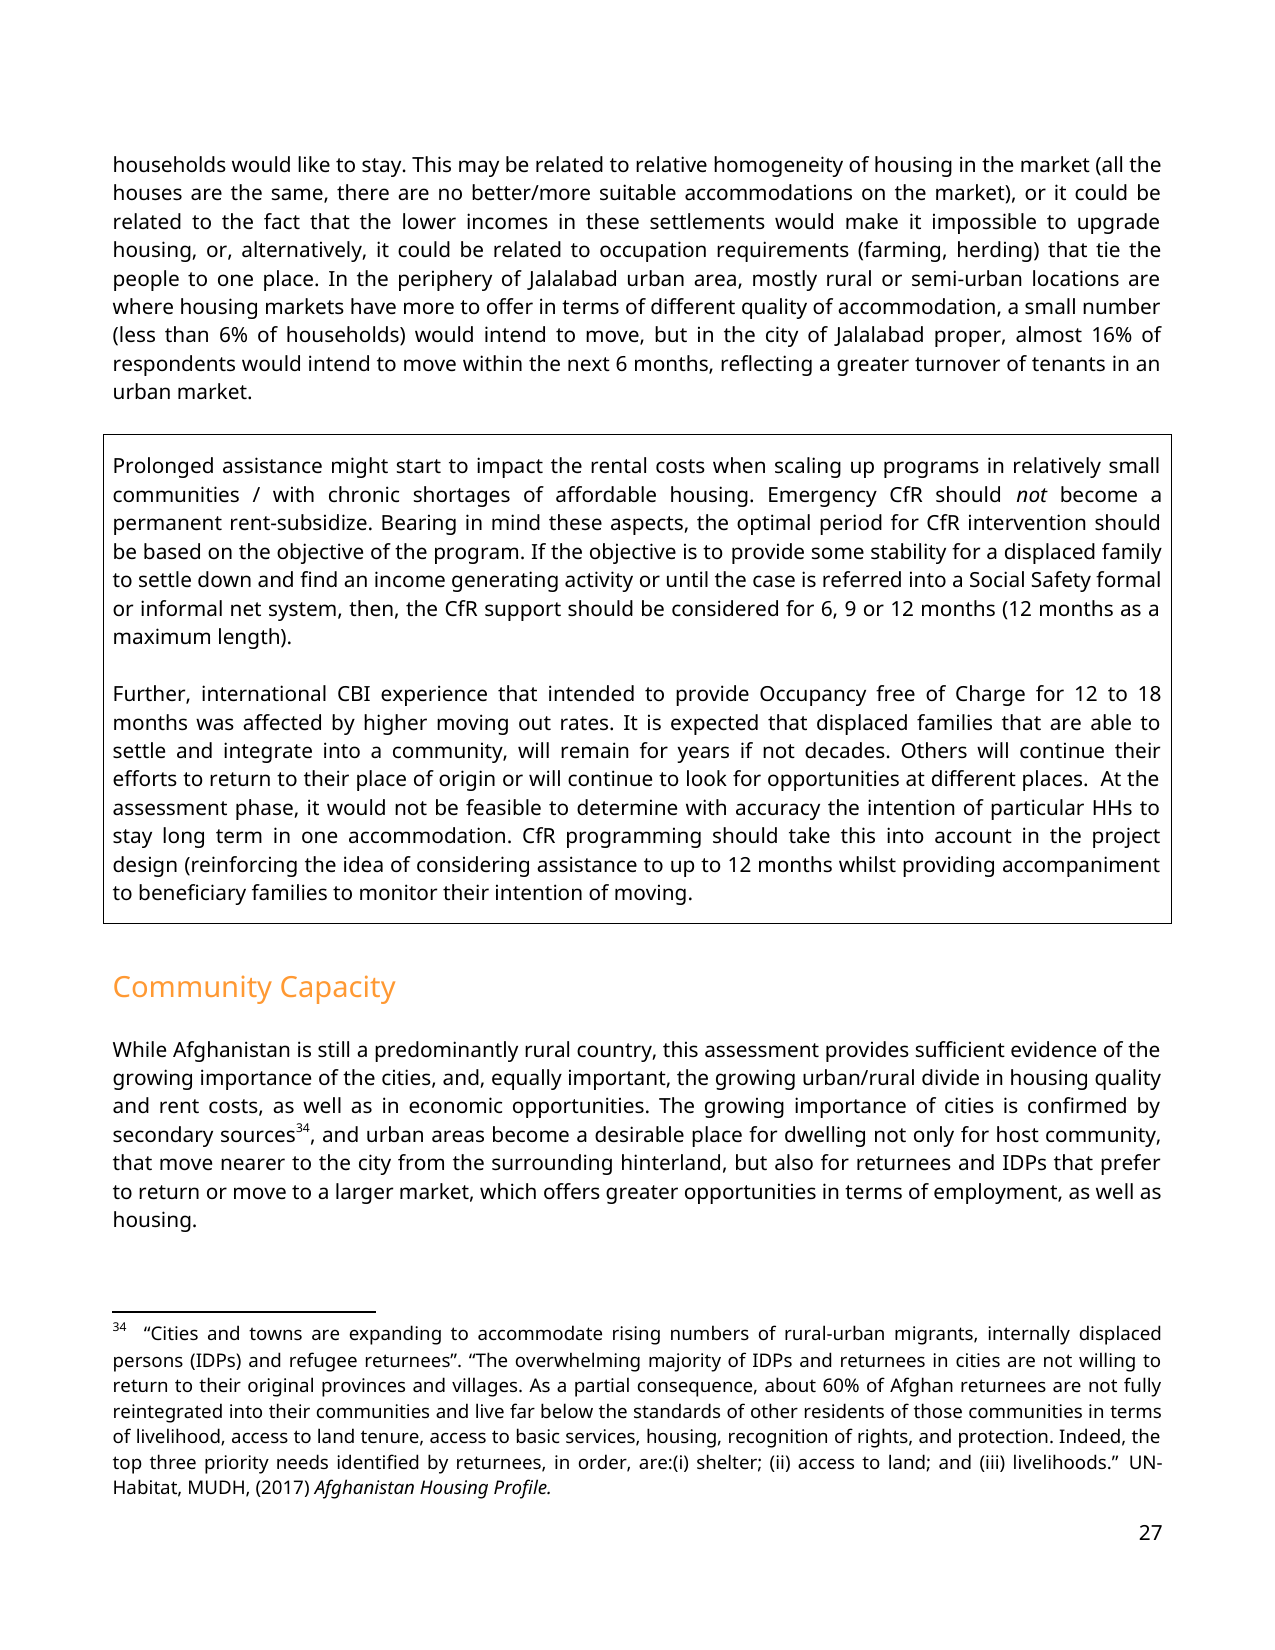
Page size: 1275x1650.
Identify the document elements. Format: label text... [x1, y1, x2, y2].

text While Afghanistan is still a predominantly rural country, this assessment provides sufficient evidence of the growing importance of the cities, and, equally important, the growing urban/rural divide in housing quality and rent costs, as well as in economic opportunities. The growing importance of cities is confirmed by secondary sources, and urban areas become a desirable place for dwelling not only for host community, that move nearer to the city from the surrounding hinterland, but also for returnees and IDPs that prefer to return or move to a larger market, which offers greater opportunities in terms of employment, as well as housing. [112, 1035, 1162, 1234]
text Prolonged assistance might start to impact the rental costs when scaling up programs in relatively small communities / with chronic shortages of affordable housing. Emergency CfR should not become a permanent rent-subsidize. Bearing in mind these aspects, the optimal period for CfR intervention should be based on the objective of the program. If the objective is to provide some stability for a displaced family to settle down and find an income generating activity or until the case is referred into a Social Safety formal or informal net system, then, the CfR support should be considered for 6, 9 or 12 months (12 months as a maximum length). [112, 452, 1162, 651]
subtitle Community Capacity [112, 967, 1162, 1006]
text Further, international CBI experience that intended to provide Occupancy free of Charge for 12 to 18 months was affected by higher moving out rates. It is expected that displaced families that are able to settle and integrate into a community, will remain for years if not decades. Others will continue their efforts to return to their place of origin or will continue to look for opportunities at different places. At the assessment phase, it would not be feasible to determine with accuracy the intention of particular HHs to stay long term in one accommodation. CfR programming should take this into account in the project design (reinforcing the idea of considering assistance to up to 12 months whilst providing accompaniment to beneficiary families to monitor their intention of moving. [112, 679, 1162, 907]
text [112, 150, 1162, 406]
